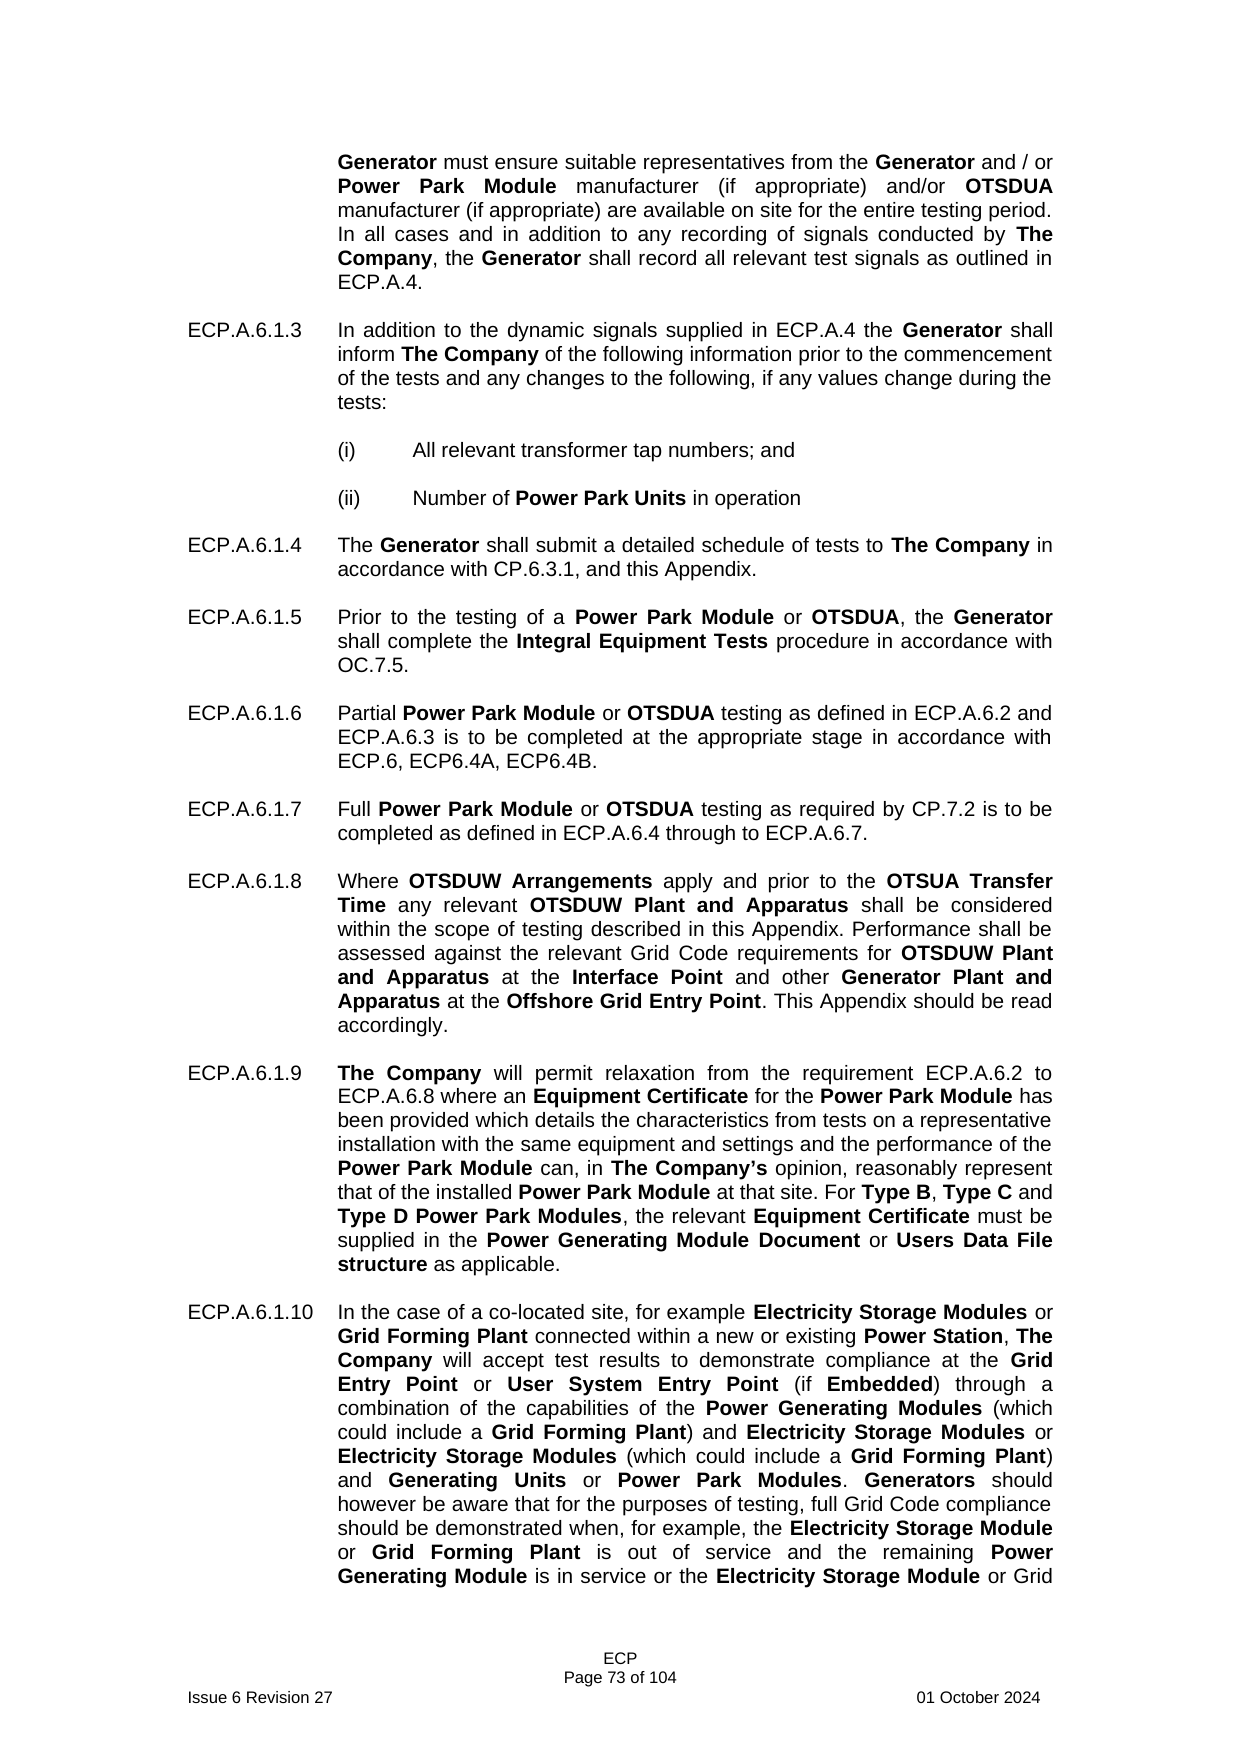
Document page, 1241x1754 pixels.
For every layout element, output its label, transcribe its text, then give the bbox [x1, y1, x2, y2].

text ECP.A.6.1.9 The Company will permit relaxation from the requirement ECP.A.6.2 to ECP.A.6.8 where an Equipment Certificate for the Power Park Module has been provided which details the characteristics from tests on a representative installation with the same equipment and settings and the performance of the Power Park Module can, in The Company’s opinion, reasonably represent that of the installed Power Park Module at that site. For Type B, Type C and Type D Power Park Modules, the relevant Equipment Certificate must be supplied in the Power Generating Module Document or Users Data File structure as applicable. [187, 1060, 1053, 1276]
text ECP.A.6.1.4 The Generator shall submit a detailed schedule of tests to The Company in accordance with CP.6.3.1, and this Appendix. [187, 533, 1053, 581]
text ECP.A.6.1.6 Partial Power Park Module or OTSDUA testing as defined in ECP.A.6.2 and ECP.A.6.3 is to be completed at the appropriate stage in accordance with ECP.6, ECP6.4A, ECP6.4B. [187, 701, 1053, 773]
list Number of Power Park Units in operation [337, 485, 1053, 509]
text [187, 150, 1053, 294]
text ECP.A.6.1.3 In addition to the dynamic signals supplied in ECP.A.4 the Generator shall inform The Company of the following information prior to the commencement of the tests and any changes to the following, if any values change during the tests: [187, 318, 1053, 413]
text ECP.A.6.1.8 Where OTSDUW Arrangements apply and prior to the OTSUA Transfer Time any relevant OTSDUW Plant and Apparatus shall be considered within the scope of testing described in this Appendix. Performance shall be assessed against the relevant Grid Code requirements for OTSDUW Plant and Apparatus at the Interface Point and other Generator Plant and Apparatus at the Offshore Grid Entry Point. This Appendix should be read accordingly. [187, 869, 1053, 1036]
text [187, 1300, 1053, 1587]
text ECP.A.6.1.5 Prior to the testing of a Power Park Module or OTSDUA, the Generator shall complete the Integral Equipment Tests procedure in accordance with OC.7.5. [187, 605, 1053, 677]
text ECP.A.6.1.7 Full Power Park Module or OTSDUA testing as required by CP.7.2 is to be completed as defined in ECP.A.6.4 through to ECP.A.6.7. [187, 797, 1053, 845]
list All relevant transformer tap numbers; and [337, 437, 1053, 461]
